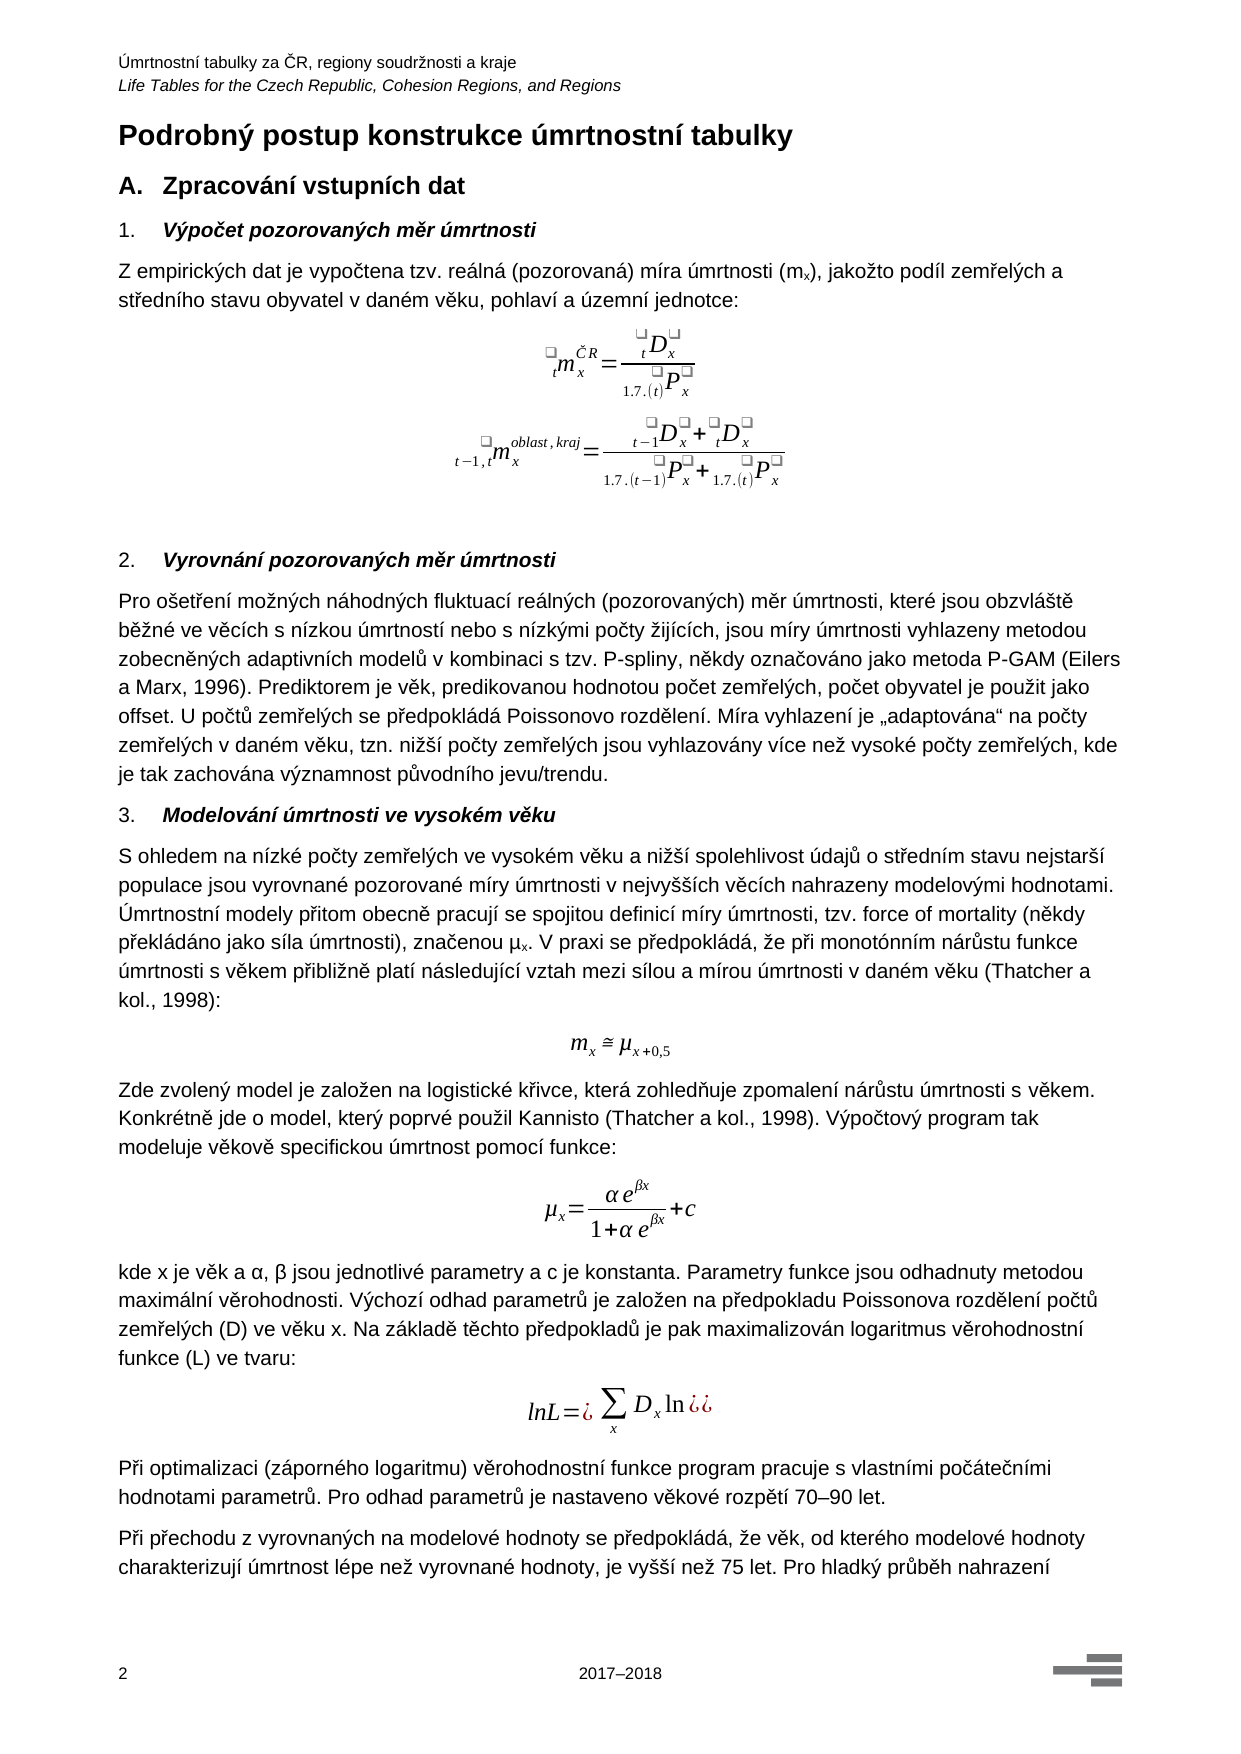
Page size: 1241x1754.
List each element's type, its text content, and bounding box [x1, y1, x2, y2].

text kde x je věk a α, β jsou jednotlivé parametry a c je konstanta. Parametry funkce jsou odhadnuty metodou maximální věrohodnosti. Výchozí odhad parametrů je založen na předpokladu Poissonova rozdělení počtů zemřelých (D) ve věku x. Na základě těchto předpokladů je pak maximalizován logaritmus věrohodnostní funkce (L) ve tvaru: [118, 1259, 1122, 1370]
subtitle Podrobný postup konstrukce úmrtnostní tabulky [118, 118, 1122, 152]
subtitle Zpracování vstupních dat [118, 171, 1122, 199]
picture [1052, 1653, 1123, 1687]
list Vyrovnání pozorovaných měr úmrtnosti [118, 548, 1122, 572]
list Modelování úmrtnosti ve vysokém věku [118, 803, 1122, 827]
list Výpočet pozorovaných měr úmrtnosti [118, 218, 1122, 242]
text Zde zvolený model je založen na logistické křivce, která zohledňuje zpomalení nárůstu úmrtnosti s věkem. Konkrétně jde o model, který poprvé použil Kannisto (Thatcher a kol., 1998). Výpočtový program tak modeluje věkově specifickou úmrtnost pomocí funkce: [118, 1077, 1122, 1159]
text Z empirických dat je vypočtena tzv. reálná (pozorovaná) míra úmrtnosti (mx), jakožto podíl zemřelých a středního stavu obyvatel v daném věku, pohlaví a územní jednotce: [118, 259, 1122, 312]
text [118, 1526, 1122, 1579]
text Pro ošetření možných náhodných fluktuací reálných (pozorovaných) měr úmrtnosti, které jsou obzvláště běžné ve věcích s nízkou úmrtností nebo s nízkými počty žijících, jsou míry úmrtnosti vyhlazeny metodou zobecněných adaptivních modelů v kombinaci s tzv. P-spliny, někdy označováno jako metoda P-GAM (Eilers a Marx, 1996). Prediktorem je věk, predikovanou hodnotou počet zemřelých, počet obyvatel je použit jako offset. U počtů zemřelých se předpokládá Poissonovo rozdělení. Míra vyhlazení je „adaptována“ na počty zemřelých v daném věku, tzn. nižší počty zemřelých jsou vyhlazovány více než vysoké počty zemřelých, kde je tak zachována významnost původního jevu/trendu. [118, 589, 1122, 785]
text Při optimalizaci (záporného logaritmu) věrohodnostní funkce program pracuje s vlastními počátečními hodnotami parametrů. Pro odhad parametrů je nastaveno věkové rozpětí 70–90 let. [118, 1456, 1122, 1509]
text S ohledem na nízké počty zemřelých ve vysokém věku a nižší spolehlivost údajů o středním stavu nejstarší populace jsou vyrovnané pozorované míry úmrtnosti v nejvyšších věcích nahrazeny modelovými hodnotami. Úmrtnostní modely přitom obecně pracují se spojitou definicí míry úmrtnosti, tzv. force of mortality (někdy překládáno jako síla úmrtnosti), značenou µx. V praxi se předpokládá, že při monotónním nárůstu funkce úmrtnosti s věkem přibližně platí následující vztah mezi sílou a mírou úmrtnosti v daném věku (Thatcher a kol., 1998): [118, 844, 1122, 1012]
